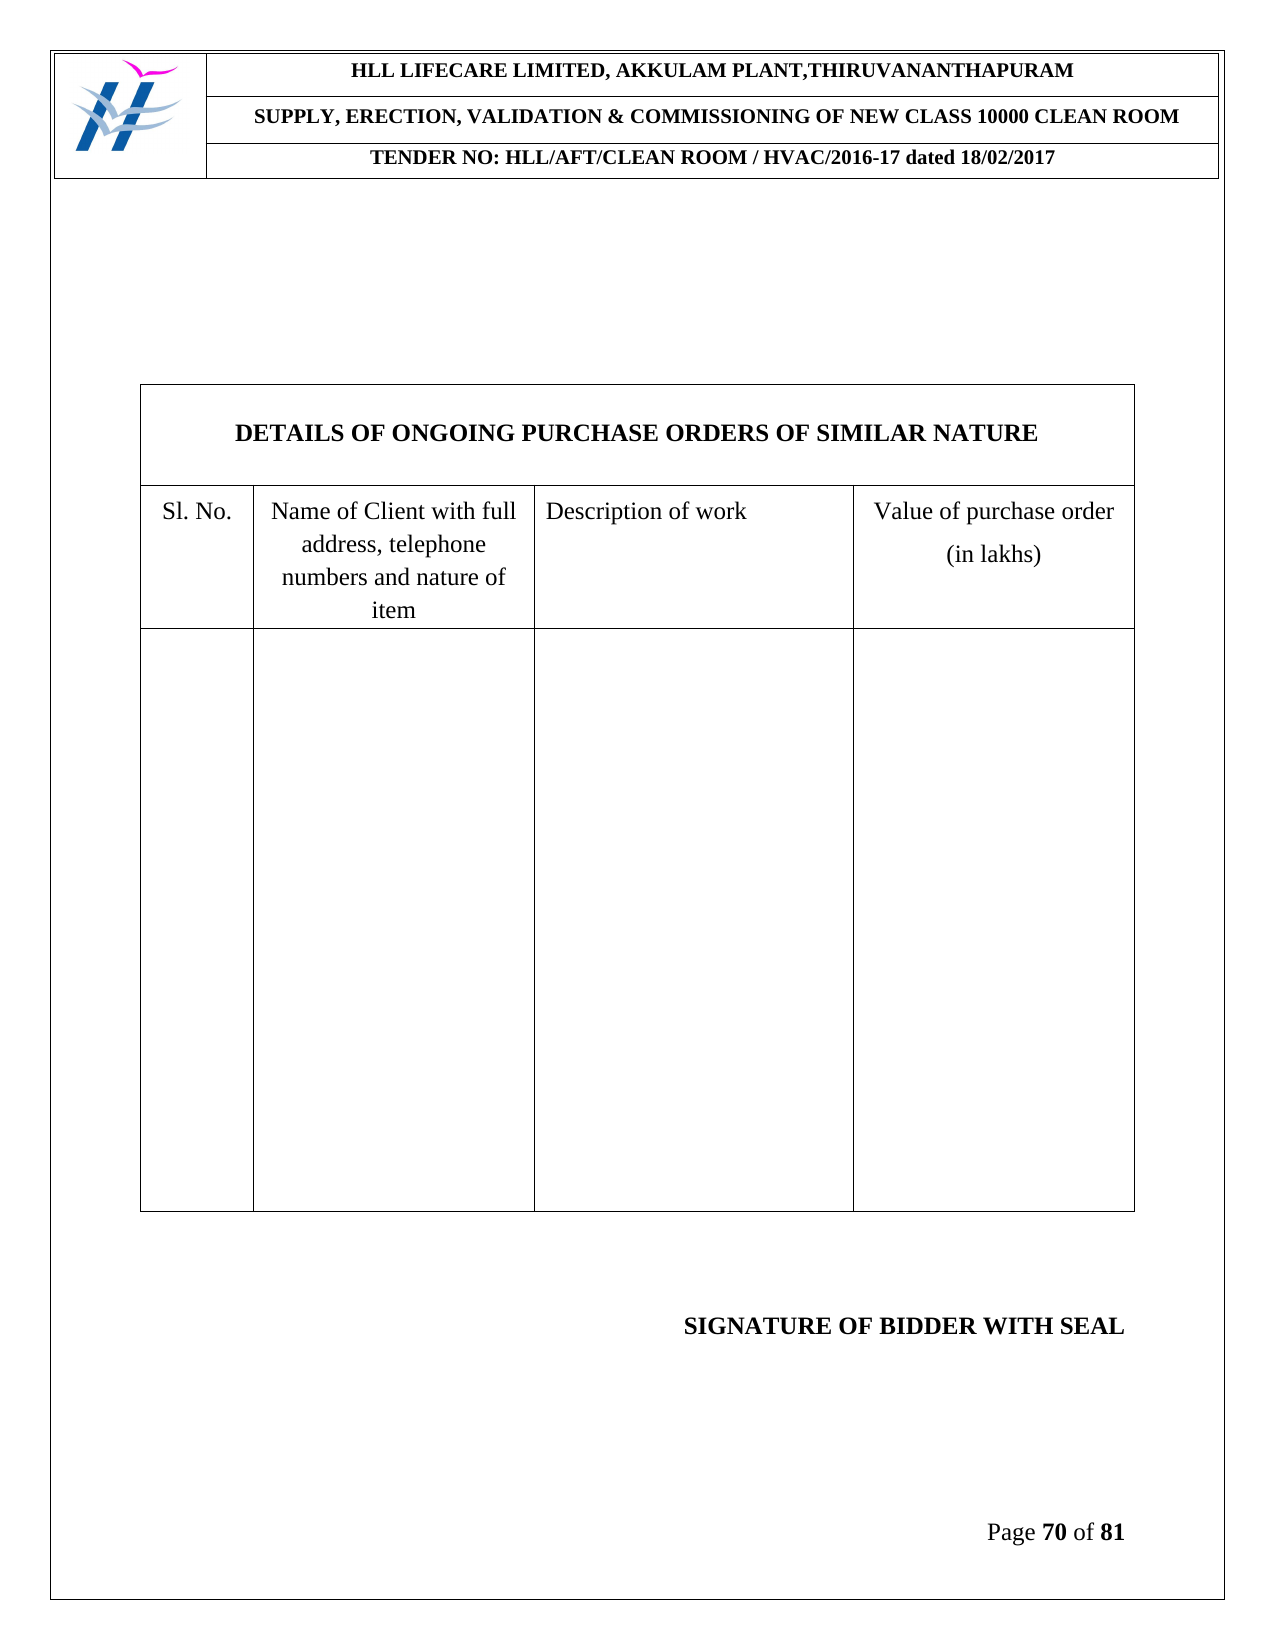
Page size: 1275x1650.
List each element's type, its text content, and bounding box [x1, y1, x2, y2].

table_cell Name of Client with full address, telephone numbers and nature of item [254, 486, 534, 628]
picture [69, 54, 191, 154]
table_cell Sl. No. [141, 486, 253, 628]
table_header DETAILS OF ONGOING PURCHASE ORDERS OF SIMILAR NATURE [141, 385, 1134, 484]
table_cell [254, 629, 534, 1211]
text SIGNATURE OF BIDDER WITH SEAL [150, 1311, 1125, 1340]
table_cell [141, 629, 253, 1211]
table_cell [535, 629, 853, 1211]
table_cell Value of purchase order (in lakhs) [854, 486, 1134, 628]
table_cell [854, 629, 1134, 1211]
table_cell Description of work [535, 486, 853, 628]
